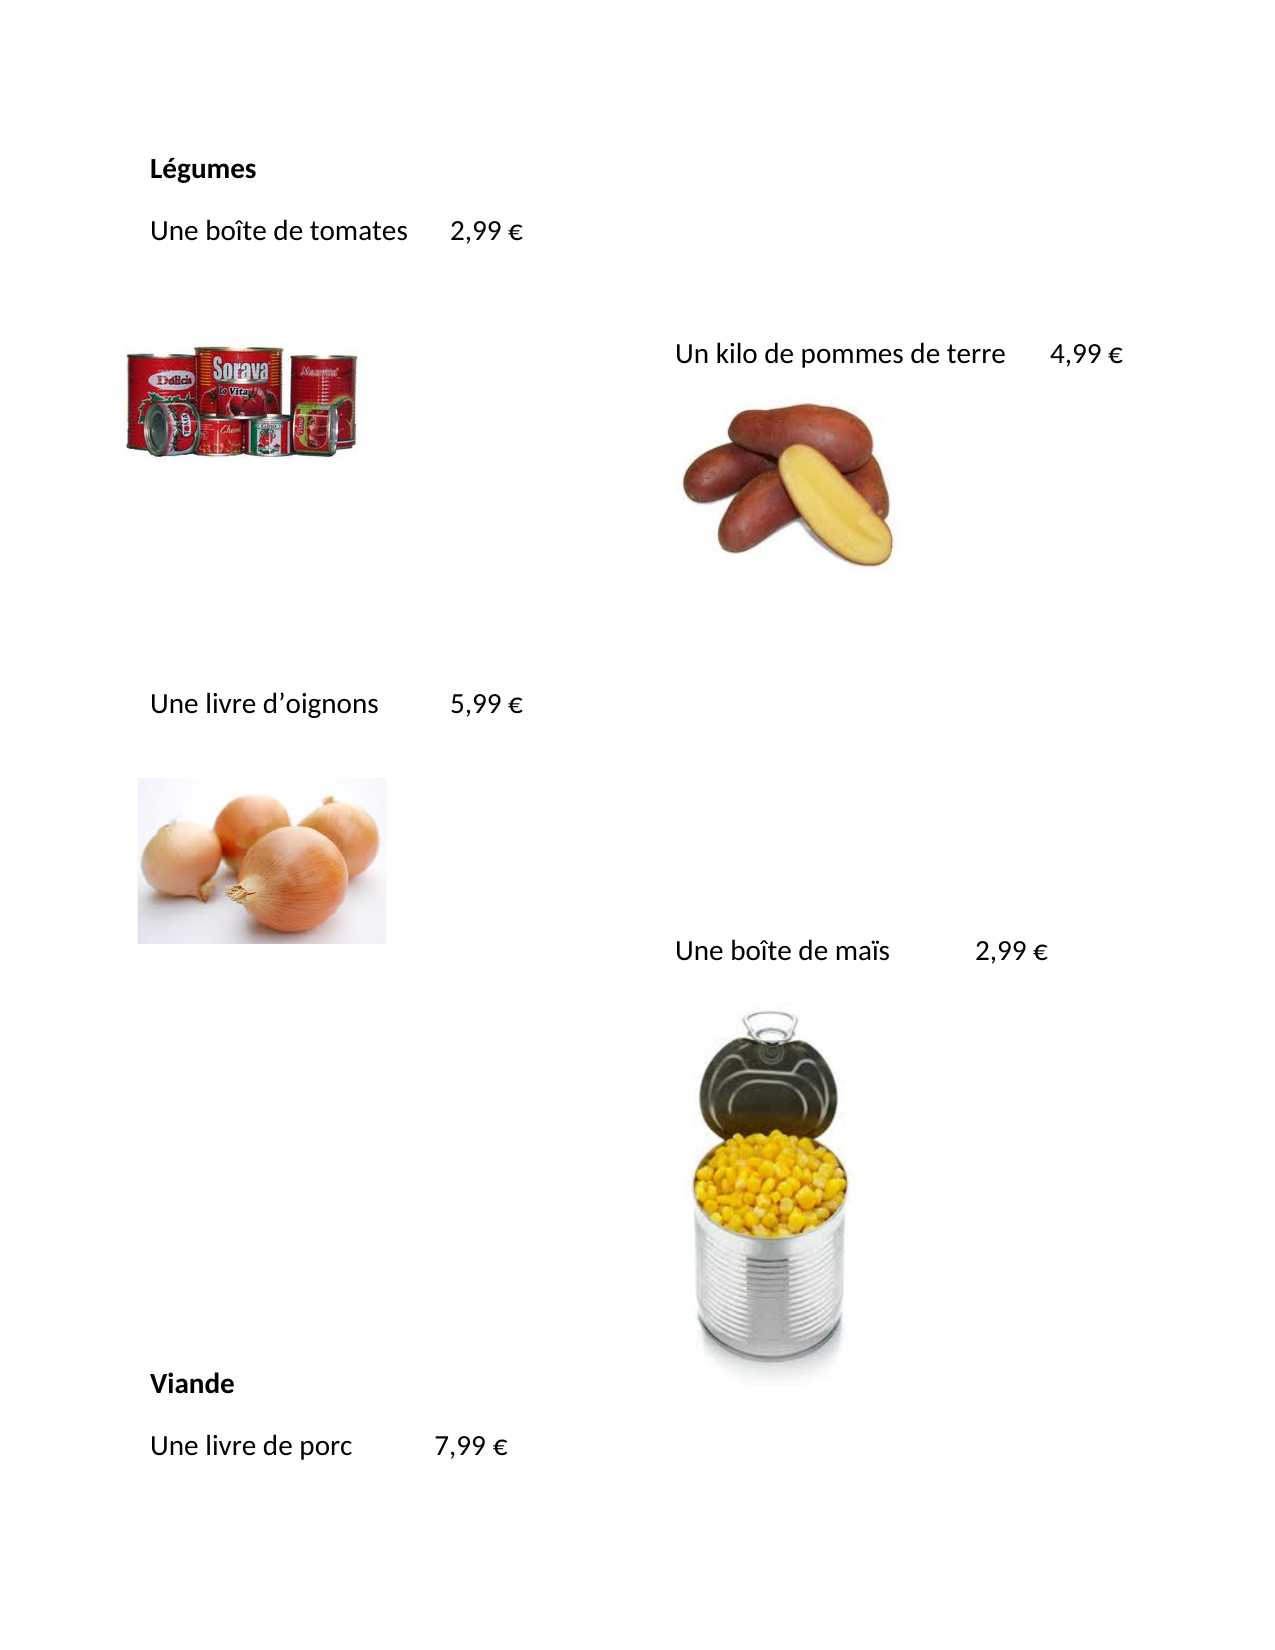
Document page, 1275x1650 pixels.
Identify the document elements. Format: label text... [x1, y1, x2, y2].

picture [118, 299, 374, 469]
text Une livre de porc 7,99 € [150, 1427, 1125, 1462]
picture [651, 1003, 897, 1386]
text Une livre d’oignons 5,99 € [150, 685, 1125, 721]
text Légumes [150, 150, 1125, 186]
text Un kilo de pommes de terre 4,99 € [600, 335, 1125, 371]
text Une boîte de maïs 2,99 € [600, 932, 1125, 968]
picture [137, 778, 387, 944]
text Une boîte de tomates 2,99 € [150, 212, 1125, 247]
picture [675, 397, 905, 575]
text Viande [150, 1365, 1125, 1400]
